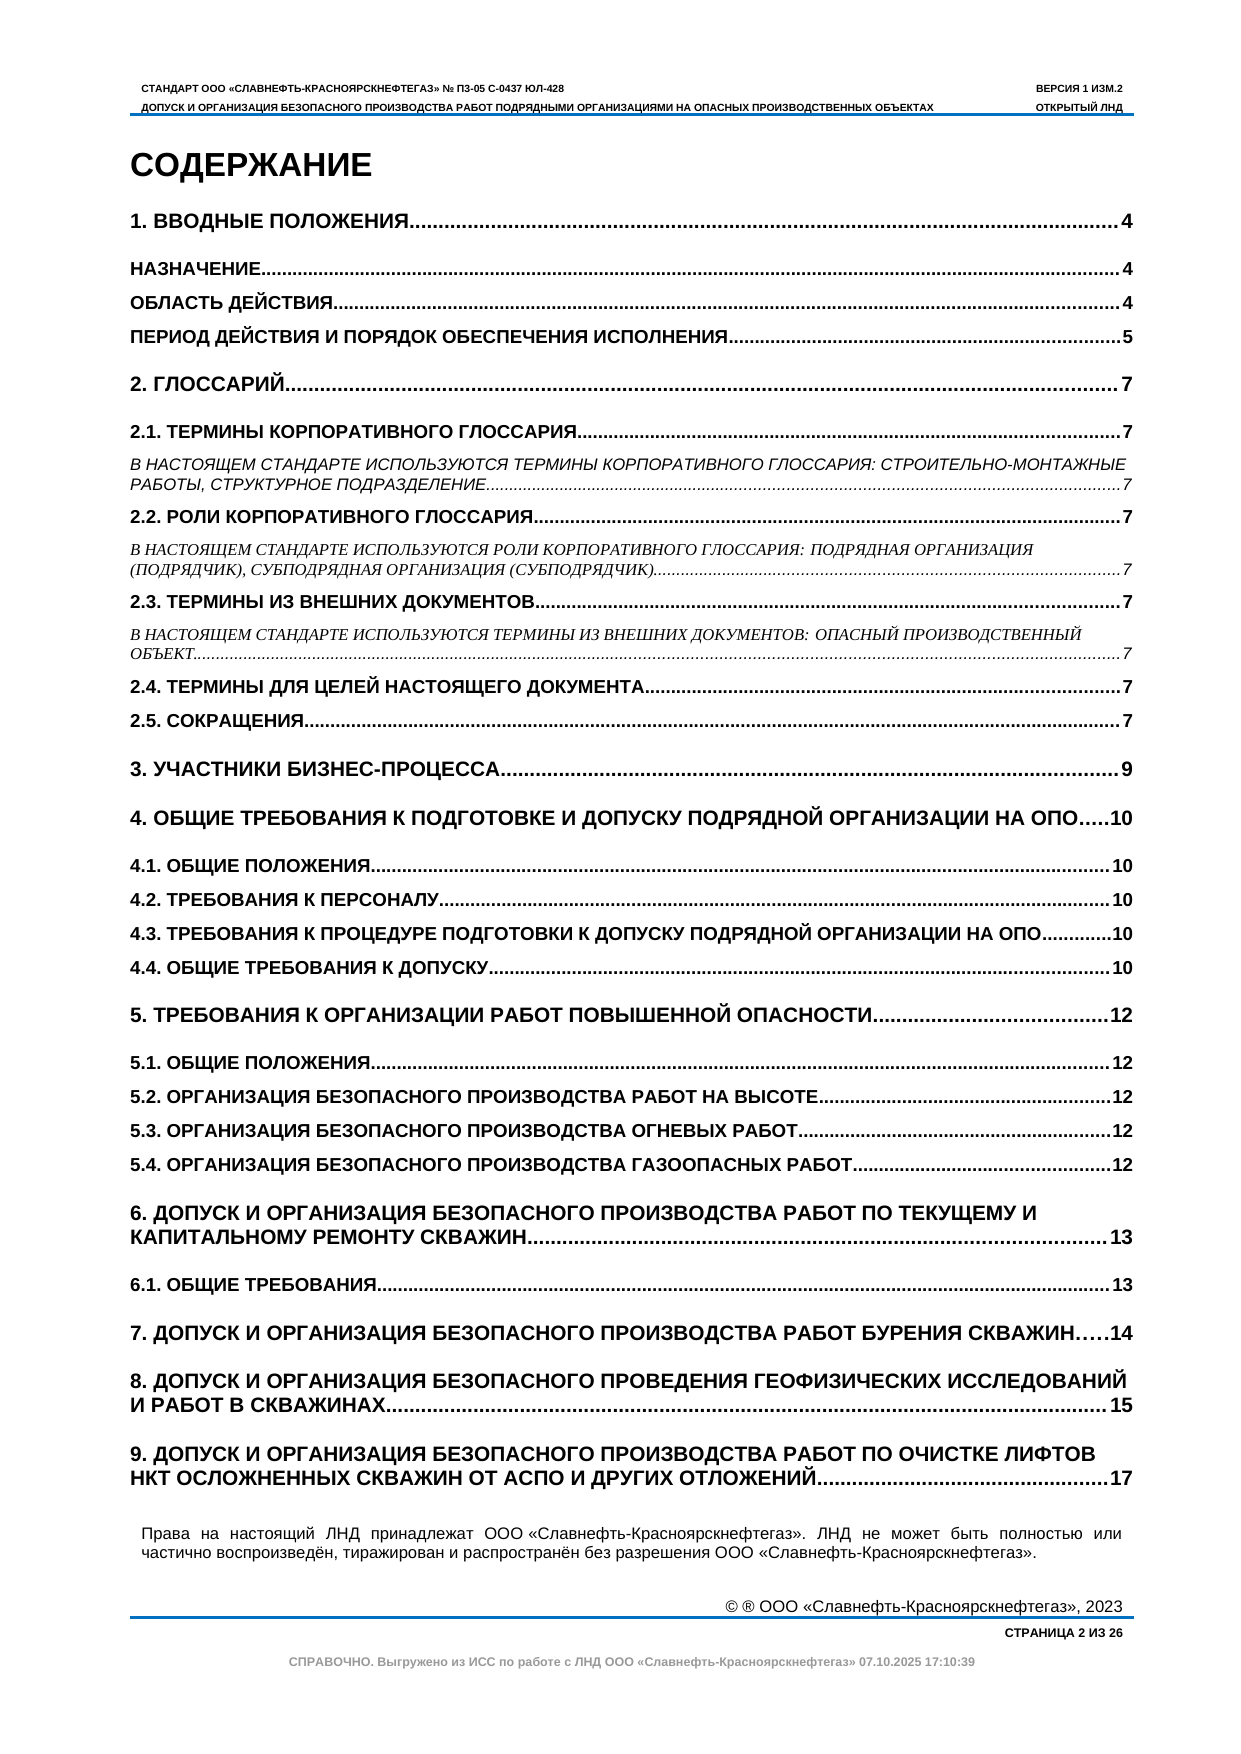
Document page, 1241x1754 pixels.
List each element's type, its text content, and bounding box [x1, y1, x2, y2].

text СОДЕРЖАНИЕ [130, 145, 1134, 183]
